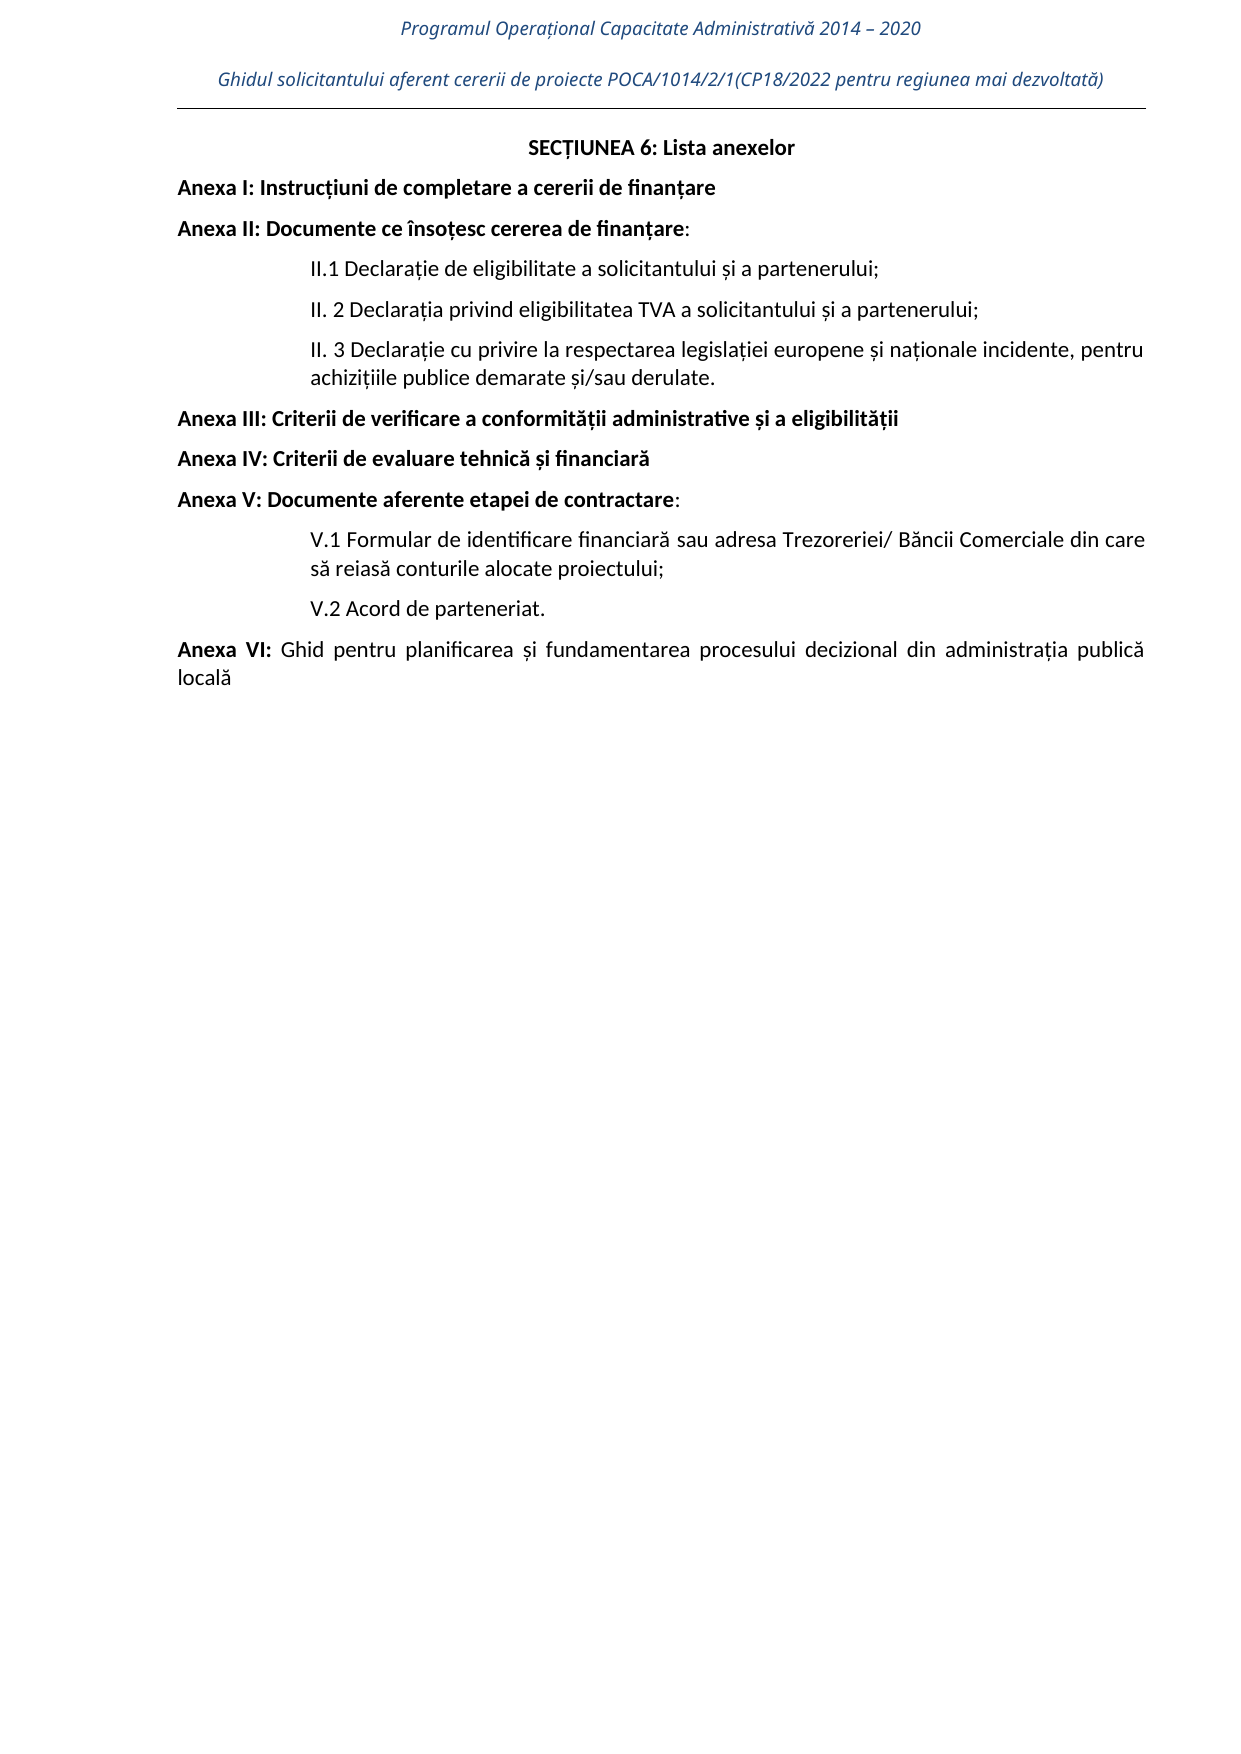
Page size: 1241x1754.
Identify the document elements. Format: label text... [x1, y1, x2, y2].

text Anexa IV: Criterii de evaluare tehnică și financiară [177, 444, 1146, 473]
text II. 2 Declarația privind eligibilitatea TVA a solicitantului și a partenerului; [310, 295, 1146, 323]
text Anexa V: Documente aferente etapei de contractare: [177, 485, 1146, 513]
text II.1 Declaraţie de eligibilitate a solicitantului și a partenerului; [310, 254, 1146, 282]
text II. 3 Declarație cu privire la respectarea legislației europene și naționale incidente, pentru achizițiile publice demarate și/sau derulate. [310, 336, 1146, 392]
text Anexa I: Instrucțiuni de completare a cererii de finanțare [177, 173, 1146, 201]
text Anexa III: Criterii de verificare a conformității administrative și a eligibilității [177, 404, 1146, 432]
subtitle SECȚIUNEA 6: Lista anexelor [177, 133, 1146, 161]
text Anexa VI: Ghid pentru planificarea și fundamentarea procesului decizional din administrația publică locală [177, 635, 1146, 691]
text V.2 Acord de parteneriat. [310, 594, 1146, 622]
text Anexa II: Documente ce însoțesc cererea de finanțare: [177, 214, 1146, 242]
text V.1 Formular de identificare financiară sau adresa Trezoreriei/ Băncii Comerciale din care să reiasă conturile alocate proiectului; [310, 526, 1146, 582]
